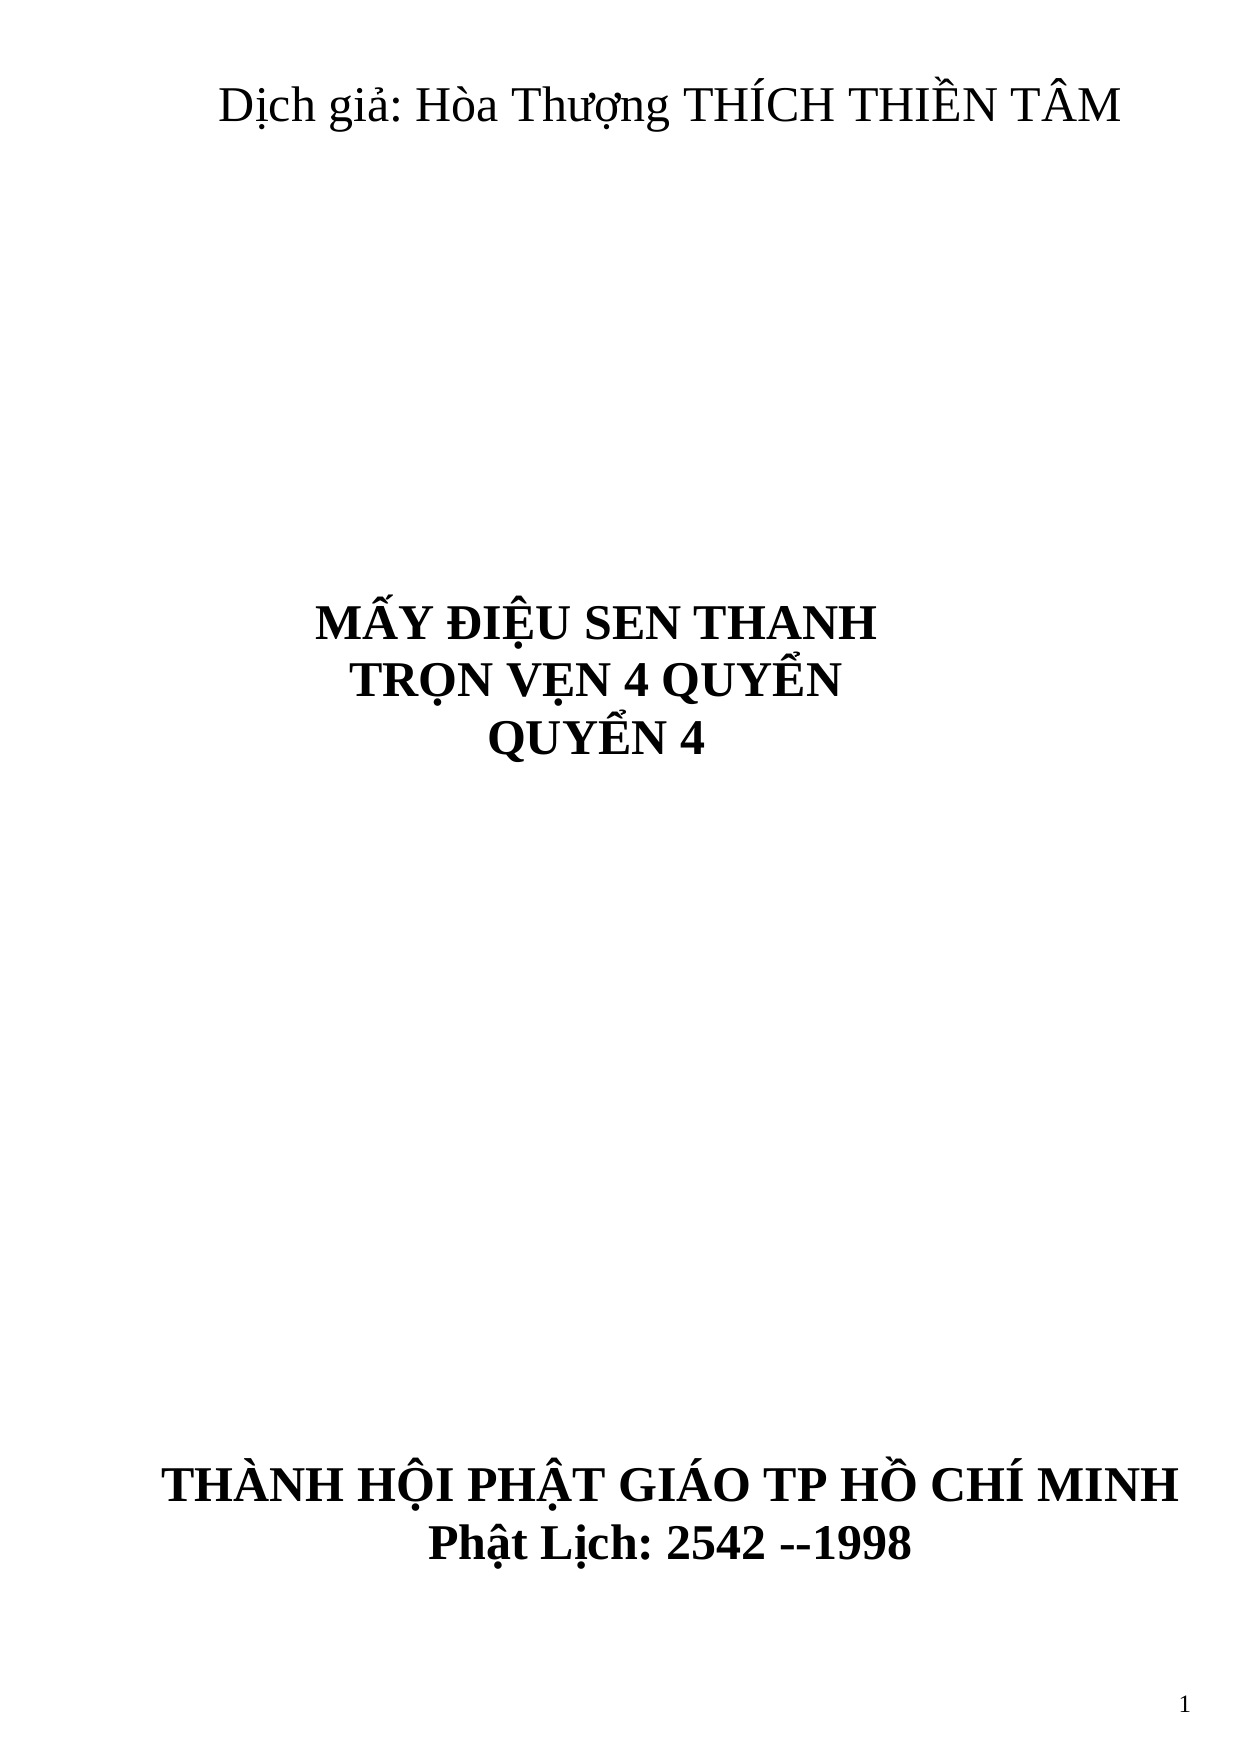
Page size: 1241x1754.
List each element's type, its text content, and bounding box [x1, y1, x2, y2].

text QUYỂN 4 [1, 707, 1191, 765]
text TRỌN VẸN 4 QUYỂN [1, 650, 1191, 707]
text THÀNH HỘI PHẬT GIÁO TP HỒ CHÍ MINH [75, 1455, 1191, 1512]
text Phật Lịch: 2542 --1998 [75, 1512, 1191, 1570]
text MẤY ĐIỆU SEN THANH [1, 592, 1191, 650]
text Dịch giả: Hòa Thượng THÍCH THIỀN TÂM [75, 75, 1191, 132]
